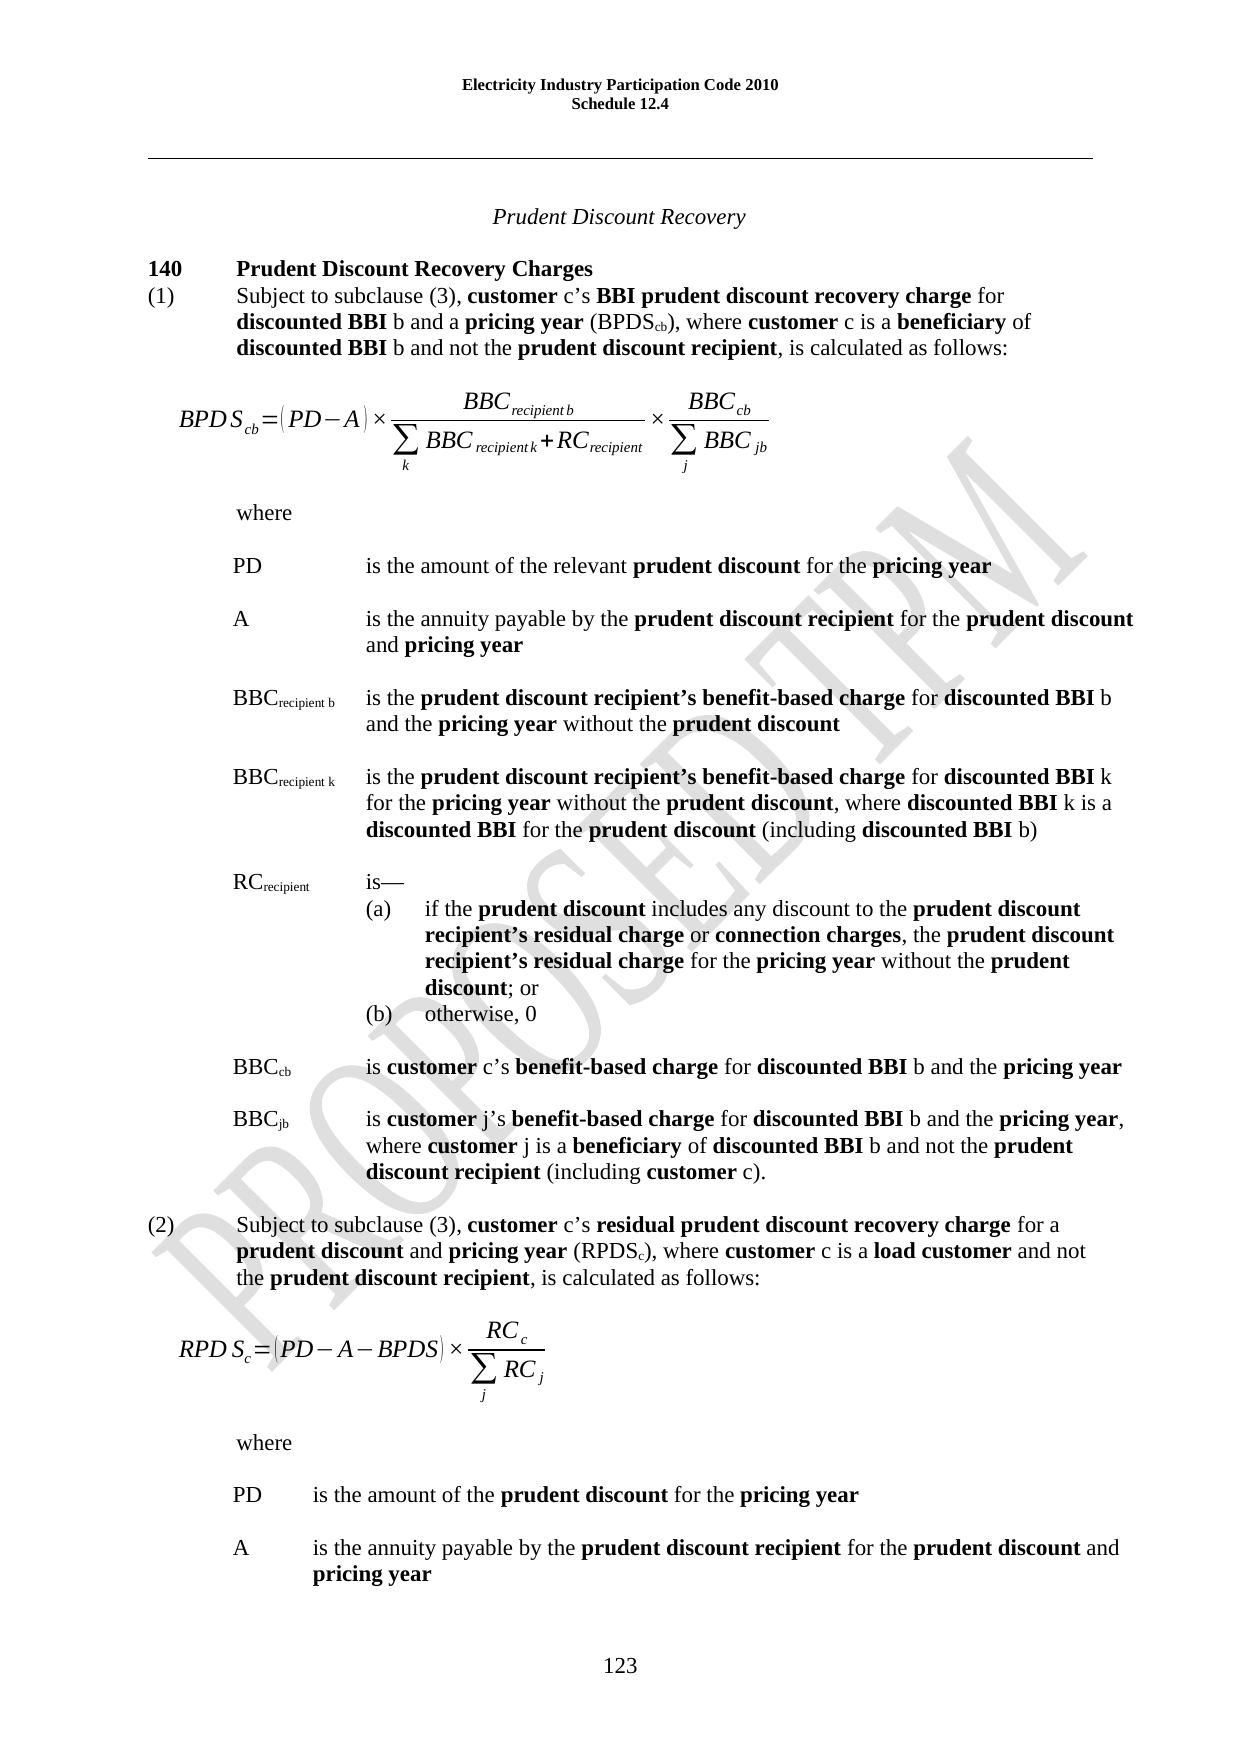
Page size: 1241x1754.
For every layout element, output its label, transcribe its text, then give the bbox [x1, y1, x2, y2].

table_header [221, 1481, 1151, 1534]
text Prudent Discount Recovery [148, 203, 1093, 229]
text where [236, 1428, 1093, 1455]
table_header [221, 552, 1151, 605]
subtitle Prudent Discount Recovery Charges [148, 255, 1093, 282]
text where [236, 499, 1093, 526]
subtitle Subject to subclause (3), customer c’s residual prudent discount recovery charge for a prudent discount and pricing year (RPDSc), where customer c is a load customer and not the prudent discount recipient, is calculated as follows: [148, 1211, 1093, 1290]
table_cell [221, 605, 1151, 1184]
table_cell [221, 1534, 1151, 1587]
subtitle Subject to subclause (3), customer c’s BBI prudent discount recovery charge for discounted BBI b and a pricing year (BPDScb), where customer c is a beneficiary of discounted BBI b and not the prudent discount recipient, is calculated as follows: [148, 282, 1093, 361]
